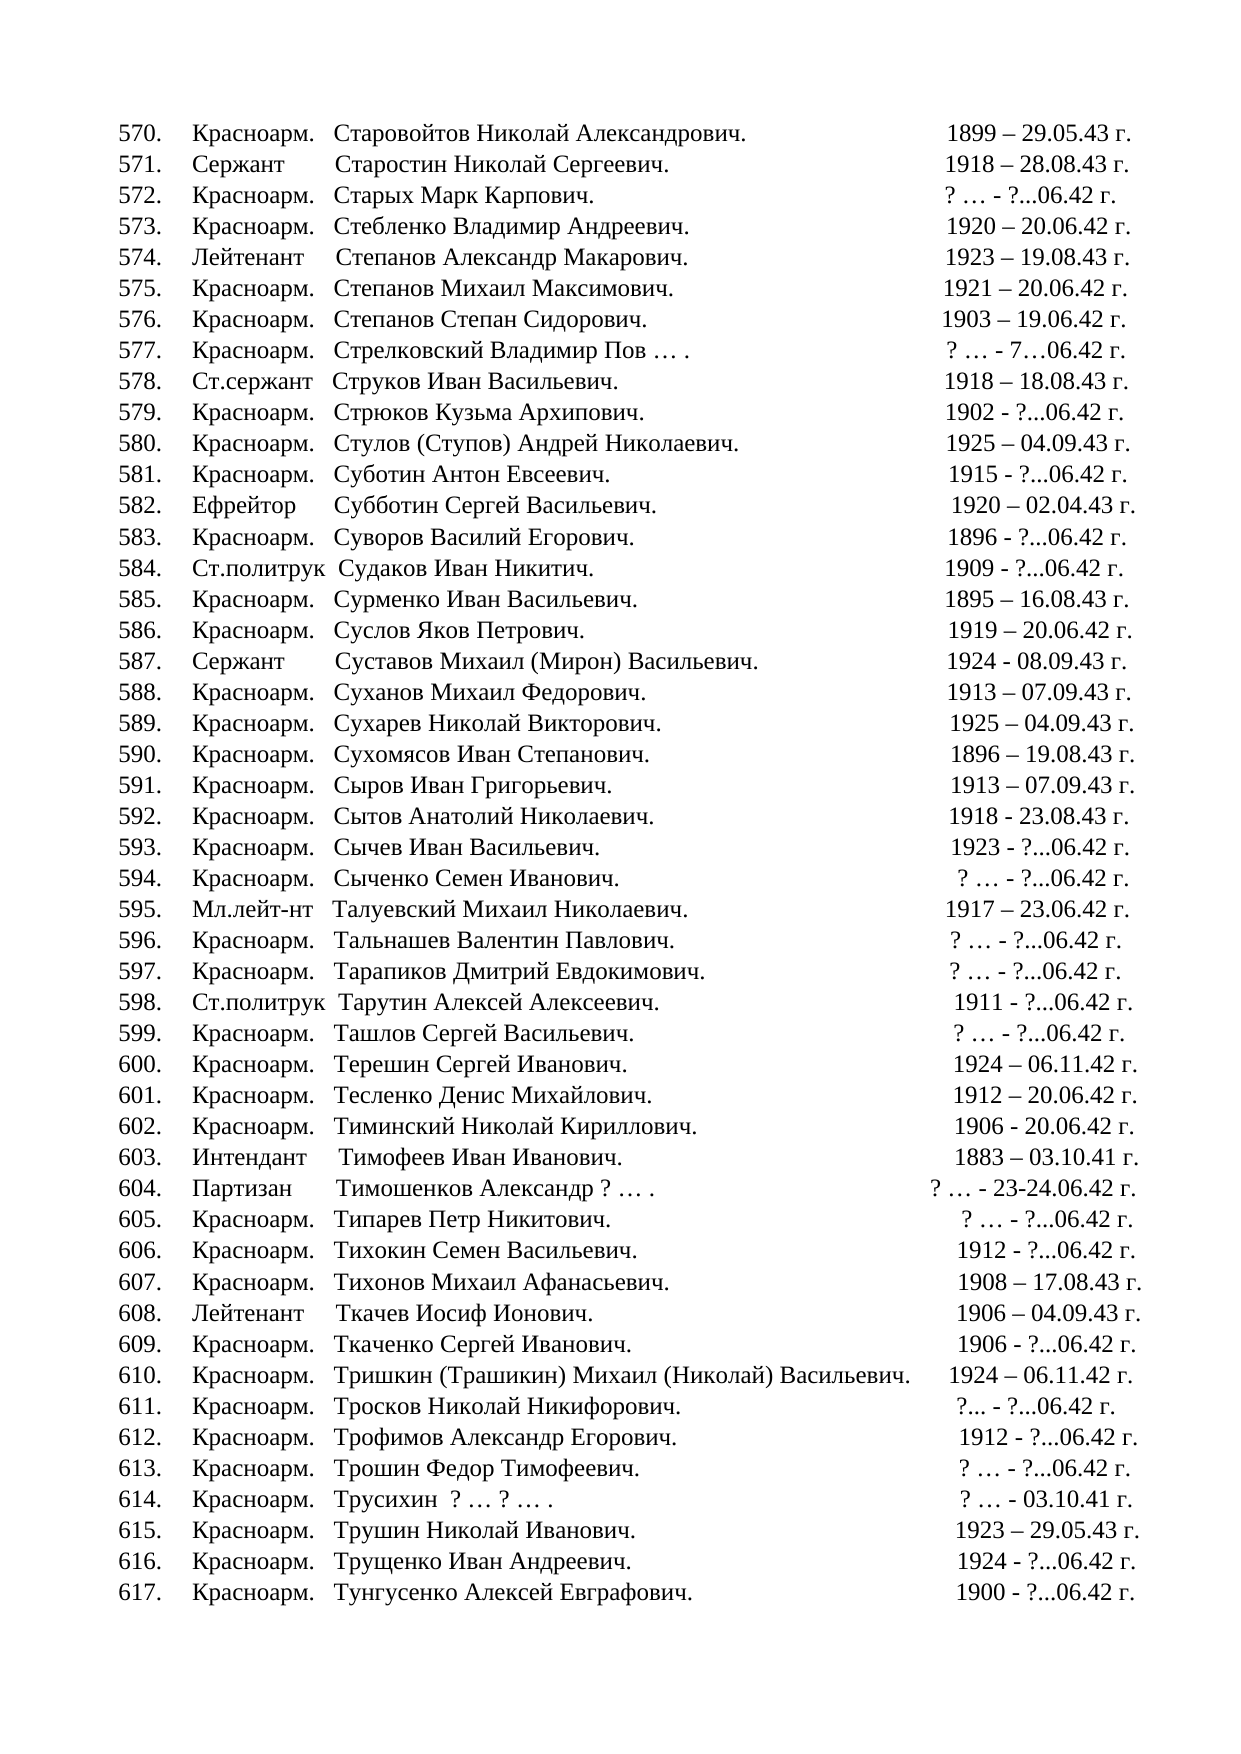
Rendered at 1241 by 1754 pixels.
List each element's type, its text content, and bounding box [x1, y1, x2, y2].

list Красноарм. Стебленко Владимир Андреевич. 1920 – 20.06.42 г. [118, 211, 1152, 240]
list Красноарм. Тихокин Семен Васильевич. 1912 - ?...06.42 г. [118, 1236, 1152, 1264]
list Красноарм. Трущенко Иван Андреевич. 1924 - ?...06.42 г. [118, 1546, 1152, 1575]
list Красноарм. Суботин Антон Евсеевич. 1915 - ?...06.42 г. [118, 459, 1152, 488]
list Красноарм. Сытов Анатолий Николаевич. 1918 - 23.08.43 г. [118, 801, 1152, 830]
list Красноарм. Терешин Сергей Иванович. 1924 – 06.11.42 г. [118, 1049, 1152, 1078]
list Ст.политрук Тарутин Алексей Алексеевич. 1911 - ?...06.42 г. [118, 987, 1152, 1016]
list Красноарм. Тунгусенко Алексей Евграфович. 1900 - ?...06.42 г. [118, 1577, 1152, 1606]
list Ефрейтор Субботин Сергей Васильевич. 1920 – 02.04.43 г. [118, 491, 1152, 519]
list Красноарм. Трушин Николай Иванович. 1923 – 29.05.43 г. [118, 1515, 1152, 1544]
list Красноарм. Трусихин ? … ? … . ? … - 03.10.41 г. [118, 1484, 1152, 1513]
list Красноарм. Старовойтов Николай Александрович. 1899 – 29.05.43 г. [118, 118, 1152, 147]
list Красноарм. Старых Марк Карпович. ? … - ?...06.42 г. [118, 180, 1152, 209]
list Мл.лейт-нт Талуевский Михаил Николаевич. 1917 – 23.06.42 г. [118, 894, 1152, 923]
list Красноарм. Сычев Иван Васильевич. 1923 - ?...06.42 г. [118, 832, 1152, 861]
list Красноарм. Суслов Яков Петрович. 1919 – 20.06.42 г. [118, 615, 1152, 643]
list Красноарм. Суханов Михаил Федорович. 1913 – 07.09.43 г. [118, 677, 1152, 706]
list Красноарм. Тихонов Михаил Афанасьевич. 1908 – 17.08.43 г. [118, 1267, 1152, 1295]
list Красноарм. Степанов Степан Сидорович. 1903 – 19.06.42 г. [118, 304, 1152, 333]
list Красноарм. Сухарев Николай Викторович. 1925 – 04.09.43 г. [118, 708, 1152, 737]
list Красноарм. Ташлов Сергей Васильевич. ? … - ?...06.42 г. [118, 1018, 1152, 1047]
list Красноарм. Тросков Николай Никифорович. ?... - ?...06.42 г. [118, 1391, 1152, 1419]
list Красноарм. Сухомясов Иван Степанович. 1896 – 19.08.43 г. [118, 739, 1152, 768]
list Красноарм. Стрюков Кузьма Архипович. 1902 - ?...06.42 г. [118, 397, 1152, 426]
list Интендант Тимофеев Иван Иванович. 1883 – 03.10.41 г. [118, 1142, 1152, 1171]
list Красноарм. Тесленко Денис Михайлович. 1912 – 20.06.42 г. [118, 1080, 1152, 1109]
list Сержант Старостин Николай Сергеевич. 1918 – 28.08.43 г. [118, 149, 1152, 178]
list Красноарм. Стулов (Ступов) Андрей Николаевич. 1925 – 04.09.43 г. [118, 428, 1152, 457]
list Красноарм. Тальнашев Валентин Павлович. ? … - ?...06.42 г. [118, 925, 1152, 954]
list Лейтенант Ткачев Иосиф Ионович. 1906 – 04.09.43 г. [118, 1298, 1152, 1326]
list Красноарм. Сыченко Семен Иванович. ? … - ?...06.42 г. [118, 863, 1152, 892]
list Ст.сержант Струков Иван Васильевич. 1918 – 18.08.43 г. [118, 366, 1152, 395]
list Красноарм. Тарапиков Дмитрий Евдокимович. ? … - ?...06.42 г. [118, 956, 1152, 985]
list Красноарм. Трошин Федор Тимофеевич. ? … - ?...06.42 г. [118, 1453, 1152, 1482]
list Сержант Суставов Михаил (Мирон) Васильевич. 1924 - 08.09.43 г. [118, 646, 1152, 674]
list Красноарм. Типарев Петр Никитович. ? … - ?...06.42 г. [118, 1204, 1152, 1233]
list Красноарм. Степанов Михаил Максимович. 1921 – 20.06.42 г. [118, 273, 1152, 302]
list Красноарм. Сурменко Иван Васильевич. 1895 – 16.08.43 г. [118, 584, 1152, 612]
list Красноарм. Стрелковский Владимир Пов … . ? … - 7…06.42 г. [118, 335, 1152, 364]
list Лейтенант Степанов Александр Макарович. 1923 – 19.08.43 г. [118, 242, 1152, 271]
list Красноарм. Ткаченко Сергей Иванович. 1906 - ?...06.42 г. [118, 1329, 1152, 1357]
list Красноарм. Суворов Василий Егорович. 1896 - ?...06.42 г. [118, 522, 1152, 550]
list Красноарм. Тришкин (Трашикин) Михаил (Николай) Васильевич. 1924 – 06.11.42 г. [118, 1360, 1152, 1388]
list Красноарм. Тиминский Николай Кириллович. 1906 - 20.06.42 г. [118, 1111, 1152, 1140]
list Партизан Тимошенков Александр ? … . ? … - 23-24.06.42 г. [118, 1173, 1152, 1202]
list Красноарм. Сыров Иван Григорьевич. 1913 – 07.09.43 г. [118, 770, 1152, 799]
list Ст.политрук Судаков Иван Никитич. 1909 - ?...06.42 г. [118, 553, 1152, 581]
list Красноарм. Трофимов Александр Егорович. 1912 - ?...06.42 г. [118, 1422, 1152, 1451]
